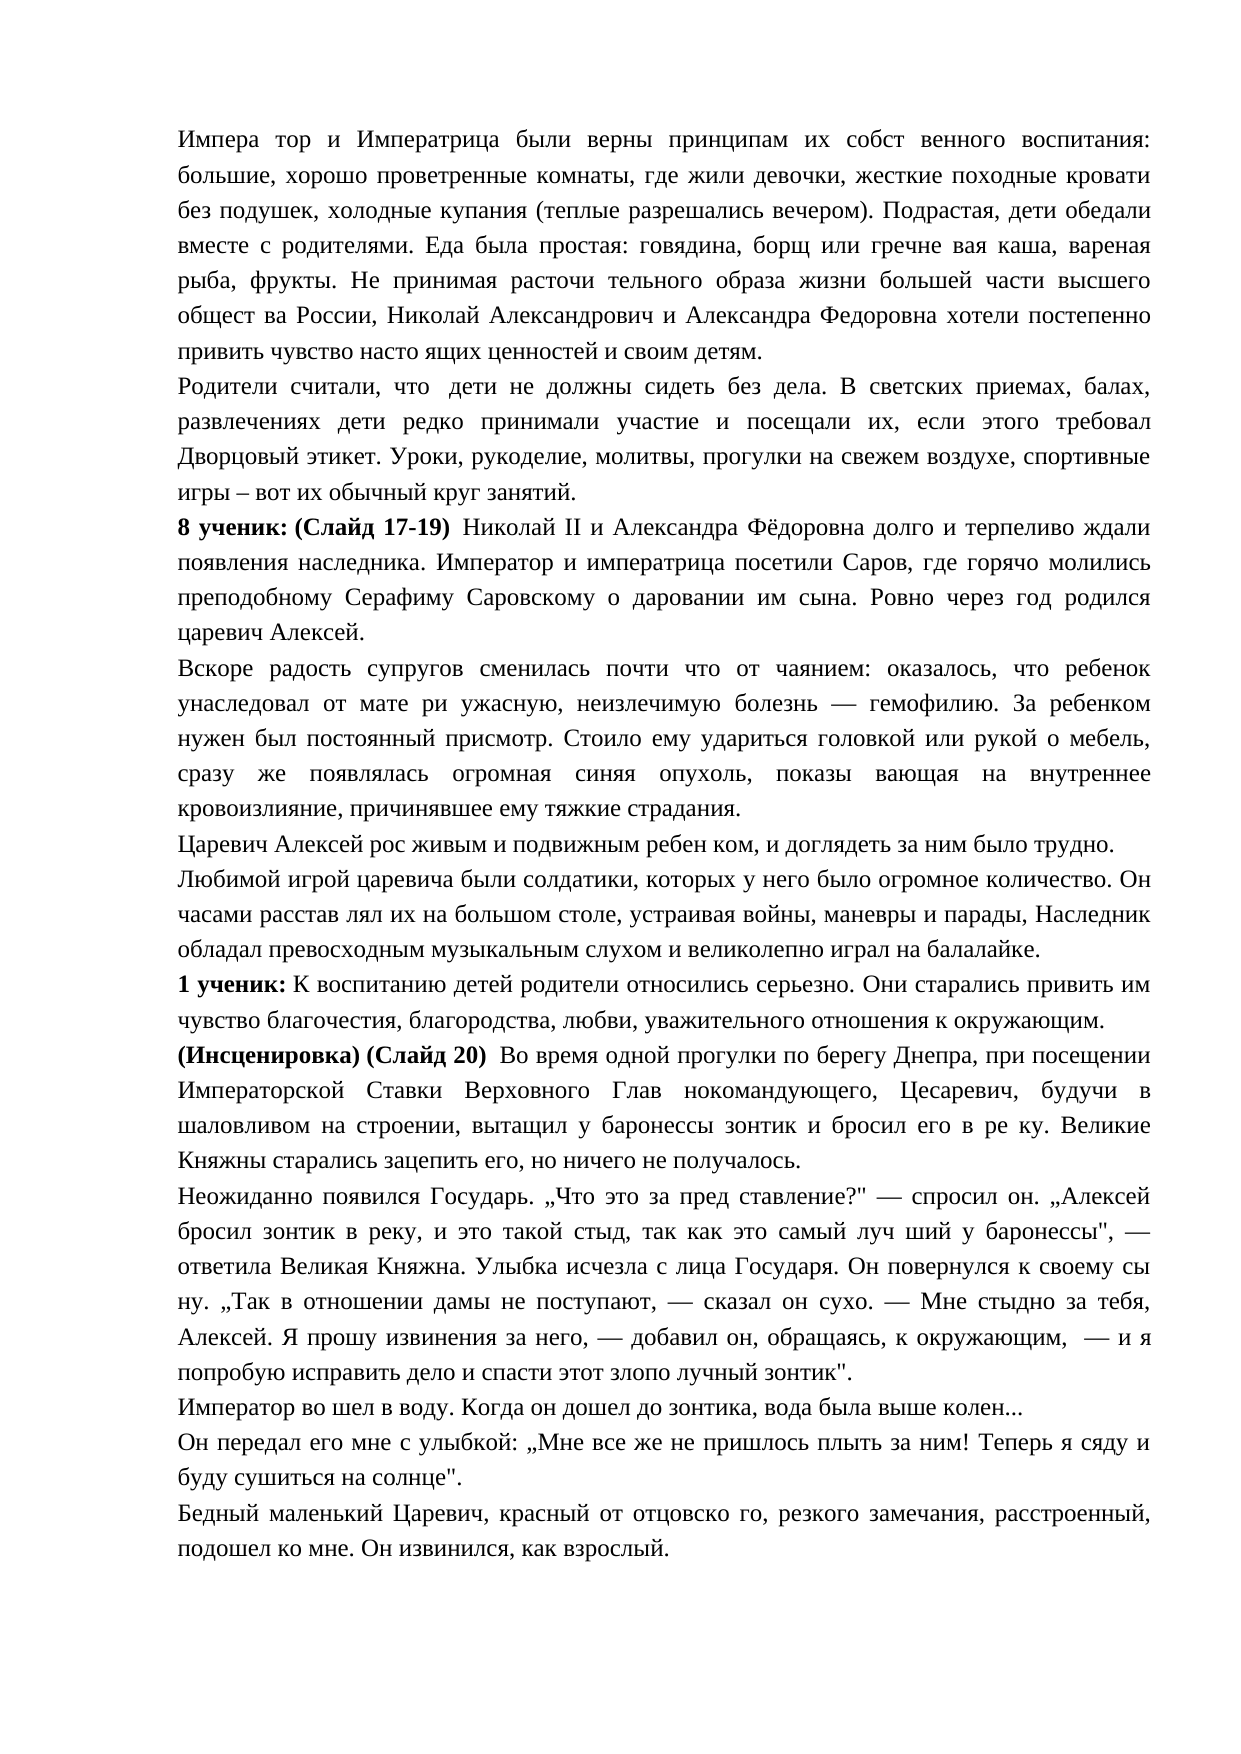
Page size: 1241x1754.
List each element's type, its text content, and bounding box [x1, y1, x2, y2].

text (Инсценировка) (Слайд 20) Во время одной прогулки по берегу Днепра, при посещении Императорской Ставки Верховного Глав нокомандующего, Цесаревич, будучи в шаловливом на строении, вытащил у баронессы зонтик и бросил его в ре ку. Великие Княжны старались зацепить его, но ничего не получалось. [177, 1033, 1152, 1174]
text Император во шел в воду. Когда он дошел до зонтика, вода была выше колен... [177, 1386, 1152, 1421]
text Неожиданно появился Государь. „Что это за пред ставление?" — спросил он. „Алексей бросил зонтик в реку, и это такой стыд, так как это самый луч ший у баронессы", — ответила Великая Княжна. Улыбка исчезла с лица Государя. Он повернулся к своему сы ну. „Так в отношении дамы не поступают, — сказал он сухо. — Мне стыдно за тебя, Алексей. Я прошу извинения за него, — добавил он, обращаясь, к окружающим, — и я попробую исправить дело и спасти этот злопо лучный зонтик". [177, 1174, 1152, 1386]
text Родители считали, что дети не должны сидеть без дела. В светских приемах, балах, развлечениях дети редко принимали участие и посещали их, если этого требовал Дворцовый этикет. Уроки, рукоделие, молитвы, прогулки на свежем воздухе, спортивные игры – вот их обычный круг занятий. [177, 364, 1152, 505]
text 1 ученик: К воспитанию детей родители относились серьезно. Они старались привить им чувство благочестия, благородства, любви, уважительного отношения к окружающим. [177, 963, 1152, 1033]
text Вскоре радость супругов сменилась почти что от чаянием: оказалось, что ребенок унаследовал от мате ри ужасную, неизлечимую болезнь — гемофилию. За ребенком нужен был постоянный присмотр. Стоило ему удариться головкой или рукой о мебель, сразу же появлялась огромная синяя опухоль, показы вающая на внутреннее кровоизлияние, причинявшее ему тяжкие страдания. [177, 646, 1152, 822]
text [177, 118, 1152, 364]
text 8 ученик: (Слайд 17-19) Николай II и Александра Фёдоровна долго и терпеливо ждали появления наследника. Император и императрица посетили Саров, где горячо молились преподобному Серафиму Саровскому о даровании им сына. Ровно через год родился царевич Алексей. [177, 505, 1152, 646]
text Любимой игрой царевича были солдатики, которых у него было огромное количество. Он часами расстав лял их на большом столе, устраивая войны, маневры и парады, Наследник обладал превосходным музыкальным слухом и великолепно играл на балалайке. [177, 857, 1152, 963]
text Он передал его мне с улыбкой: „Мне все же не пришлось плыть за ним! Теперь я сяду и буду сушиться на солнце". [177, 1421, 1152, 1491]
text Бедный маленький Царевич, красный от отцовско го, резкого замечания, расстроенный, подошел ко мне. Он извинился, как взрослый. [177, 1491, 1152, 1562]
text Царевич Алексей рос живым и подвижным ребен ком, и доглядеть за ним было трудно. [177, 822, 1152, 857]
